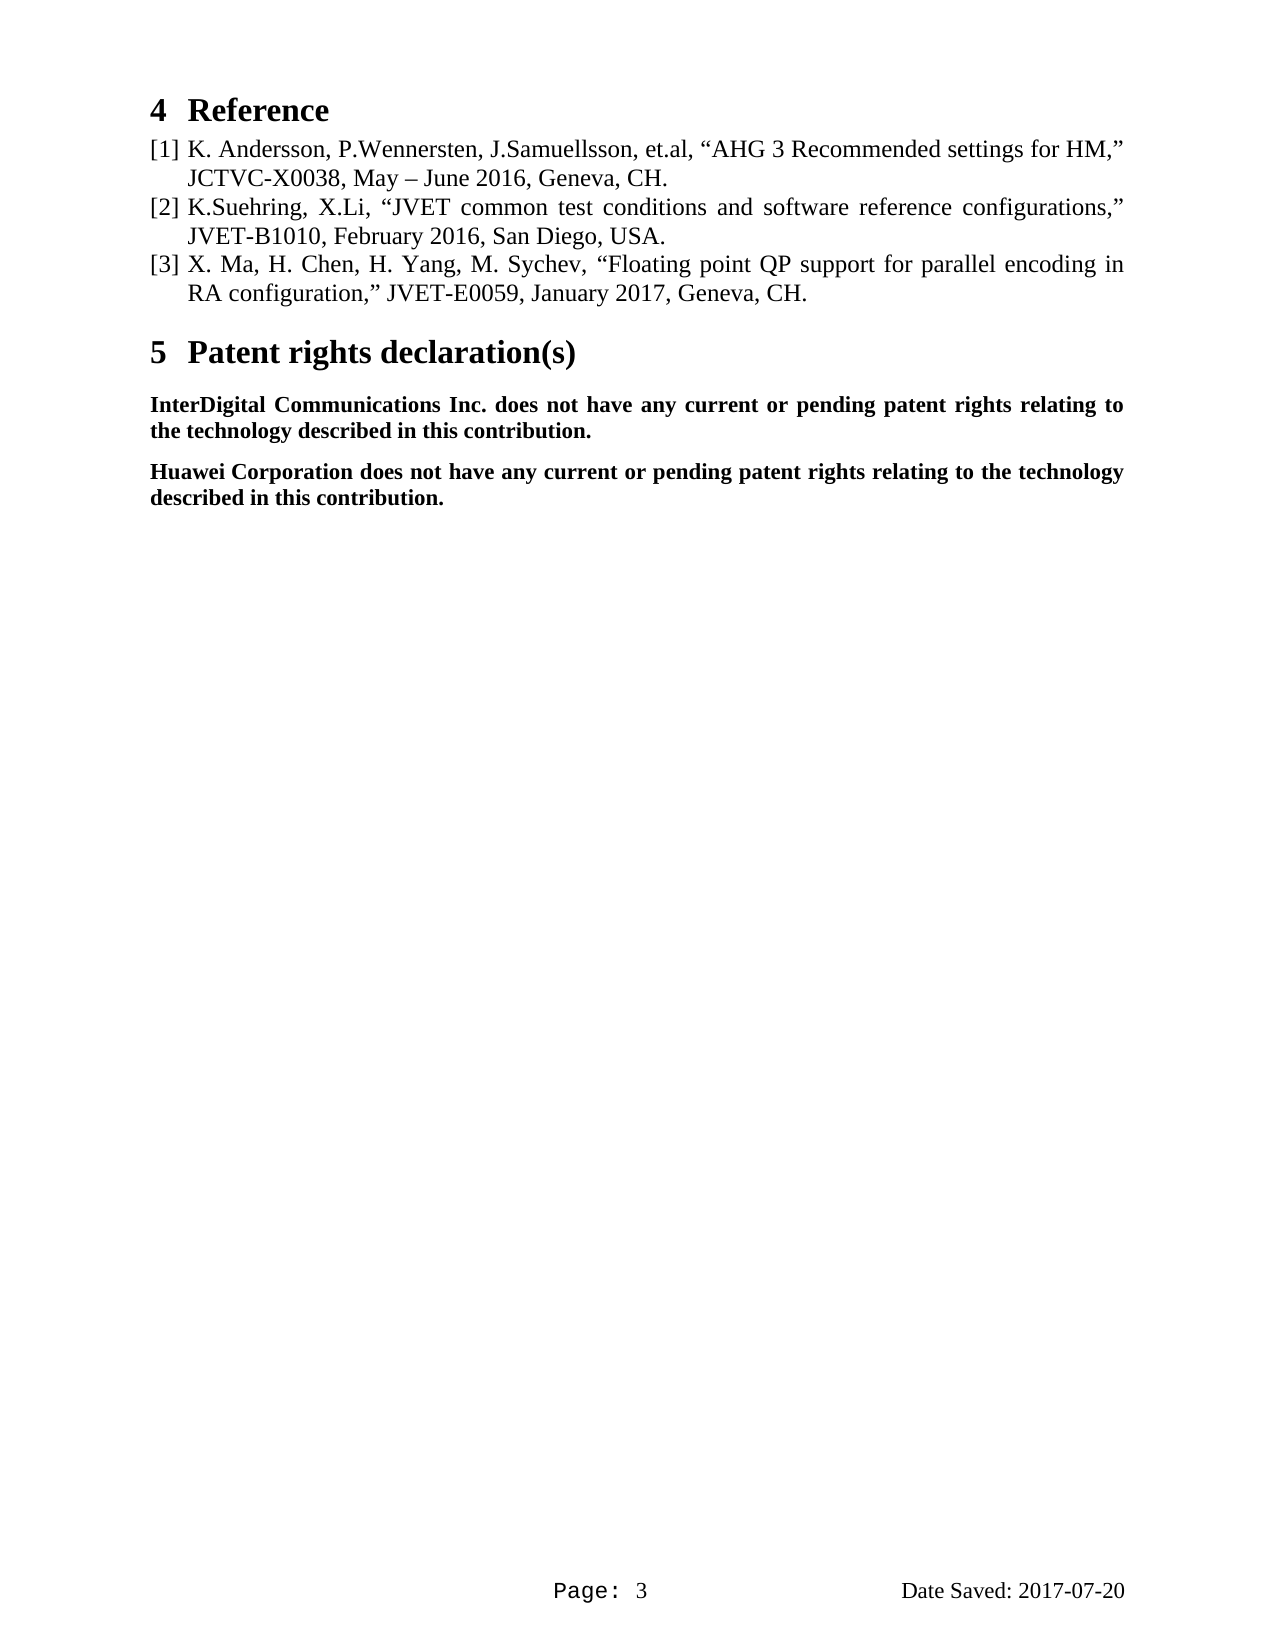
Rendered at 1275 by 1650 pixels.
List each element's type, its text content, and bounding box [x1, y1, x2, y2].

text Huawei Corporation does not have any current or pending patent rights relating to the technology described in this contribution. [150, 458, 1125, 510]
list K. Andersson, P.Wennersten, J.Samuellsson, et.al, “AHG 3 Recommended settings for HM,” JCTVC-X0038, May – June 2016, Geneva, CH. [150, 134, 1125, 192]
subtitle Patent rights declaration(s) [150, 332, 1125, 370]
text InterDigital Communications Inc. does not have any current or pending patent rights relating to the technology described in this contribution. [150, 391, 1125, 443]
subtitle Reference [150, 90, 1125, 128]
list X. Ma, H. Chen, H. Yang, M. Sychev, “Floating point QP support for parallel encoding in RA configuration,” JVET-E0059, January 2017, Geneva, CH. [150, 249, 1125, 307]
list K.Suehring, X.Li, “JVET common test conditions and software reference configurations,” JVET-B1010, February 2016, San Diego, USA. [150, 192, 1125, 249]
